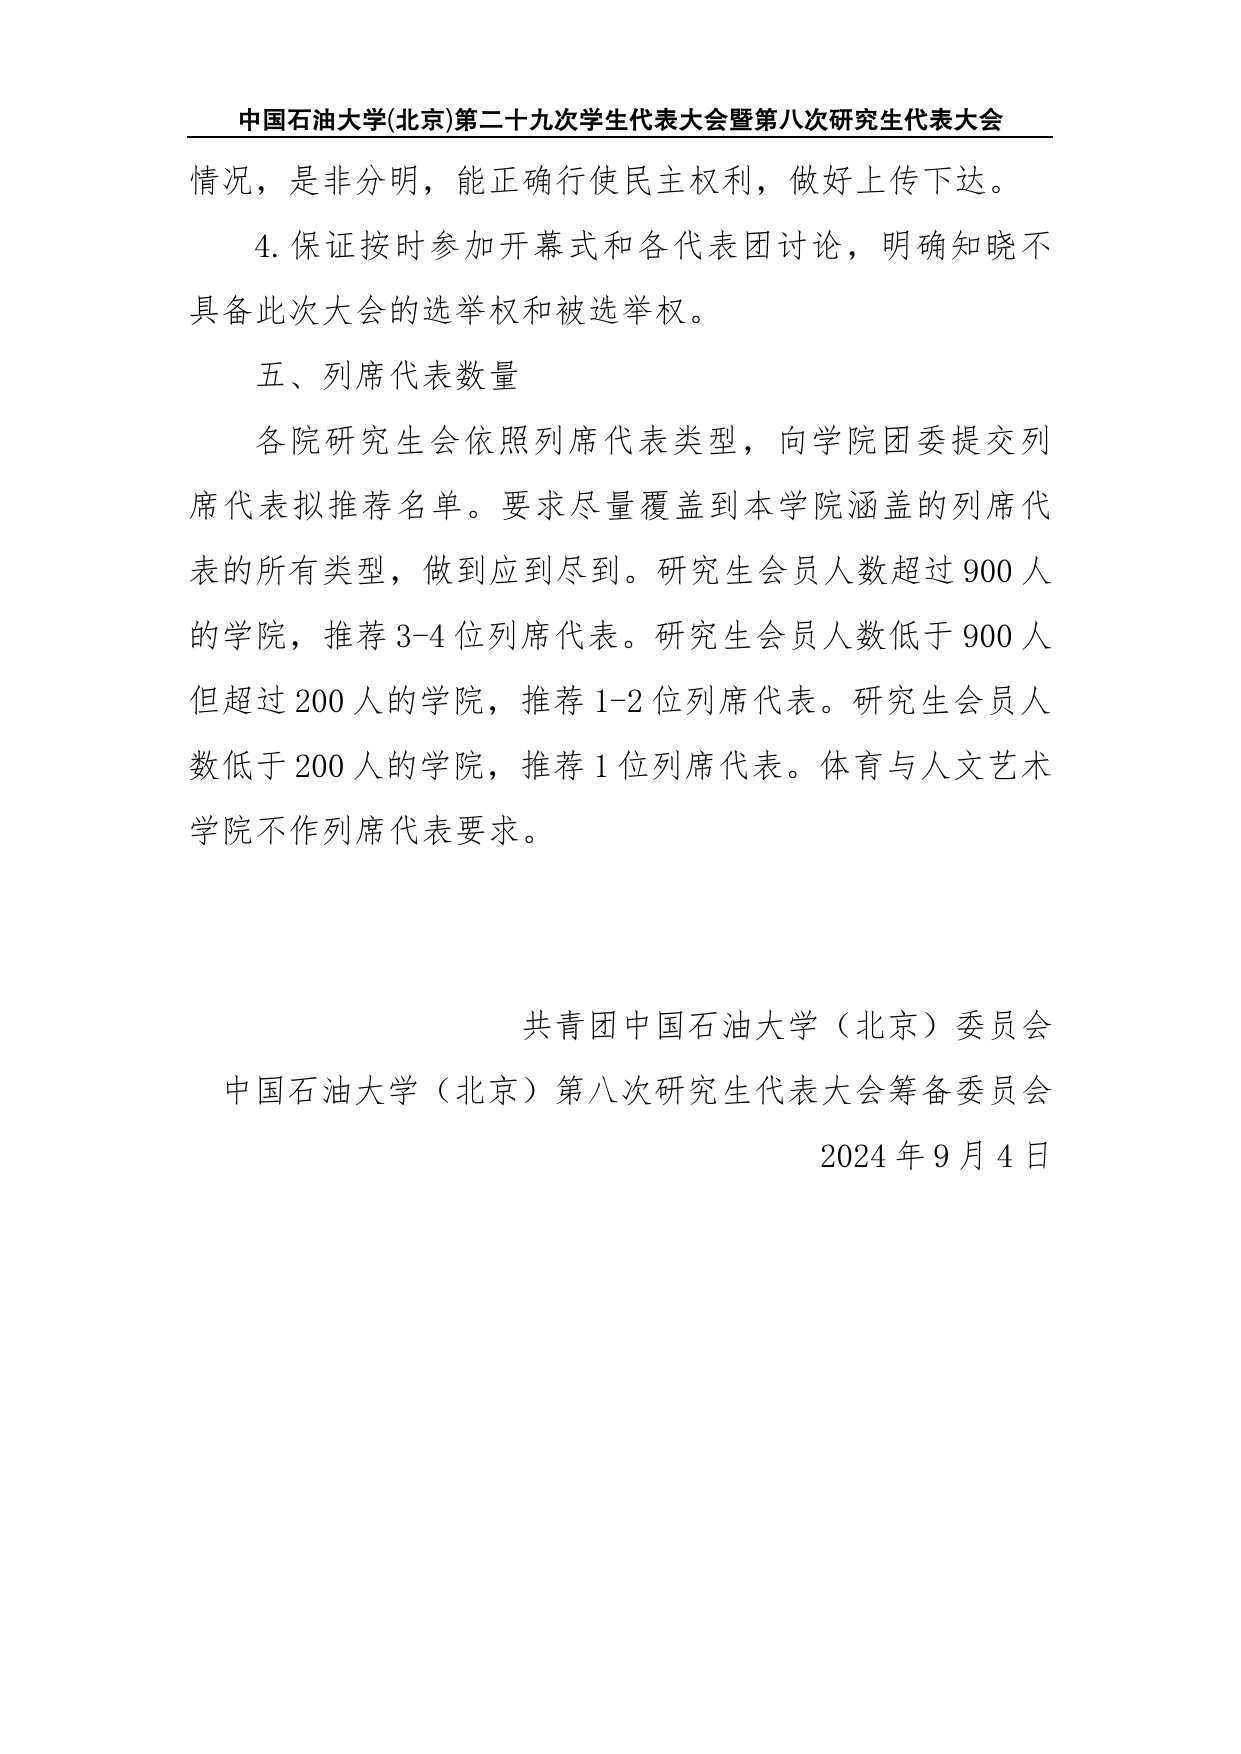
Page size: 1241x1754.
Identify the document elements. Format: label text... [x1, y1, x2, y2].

text 2024年9月4日 [187, 1121, 1053, 1186]
text 中国石油大学（北京）第八次研究生代表大会筹备委员会 [187, 1056, 1053, 1121]
text 各院研究生会依照列席代表类型，向学院团委提交列席代表拟推荐名单。要求尽量覆盖到本学院涵盖的列席代表的所有类型，做到应到尽到。研究生会员人数超过900人的学院，推荐3-4位列席代表。研究生会员人数低于900人但超过200人的学院，推荐1-2位列席代表。研究生会员人数低于200人的学院，推荐1位列席代表。体育与人文艺术学院不作列席代表要求。 [187, 406, 1053, 861]
text 共青团中国石油大学（北京）委员会 [187, 991, 1053, 1056]
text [187, 146, 1053, 211]
text 五、列席代表数量 [187, 341, 1053, 406]
text 4.保证按时参加开幕式和各代表团讨论，明确知晓不具备此次大会的选举权和被选举权。 [187, 211, 1053, 341]
